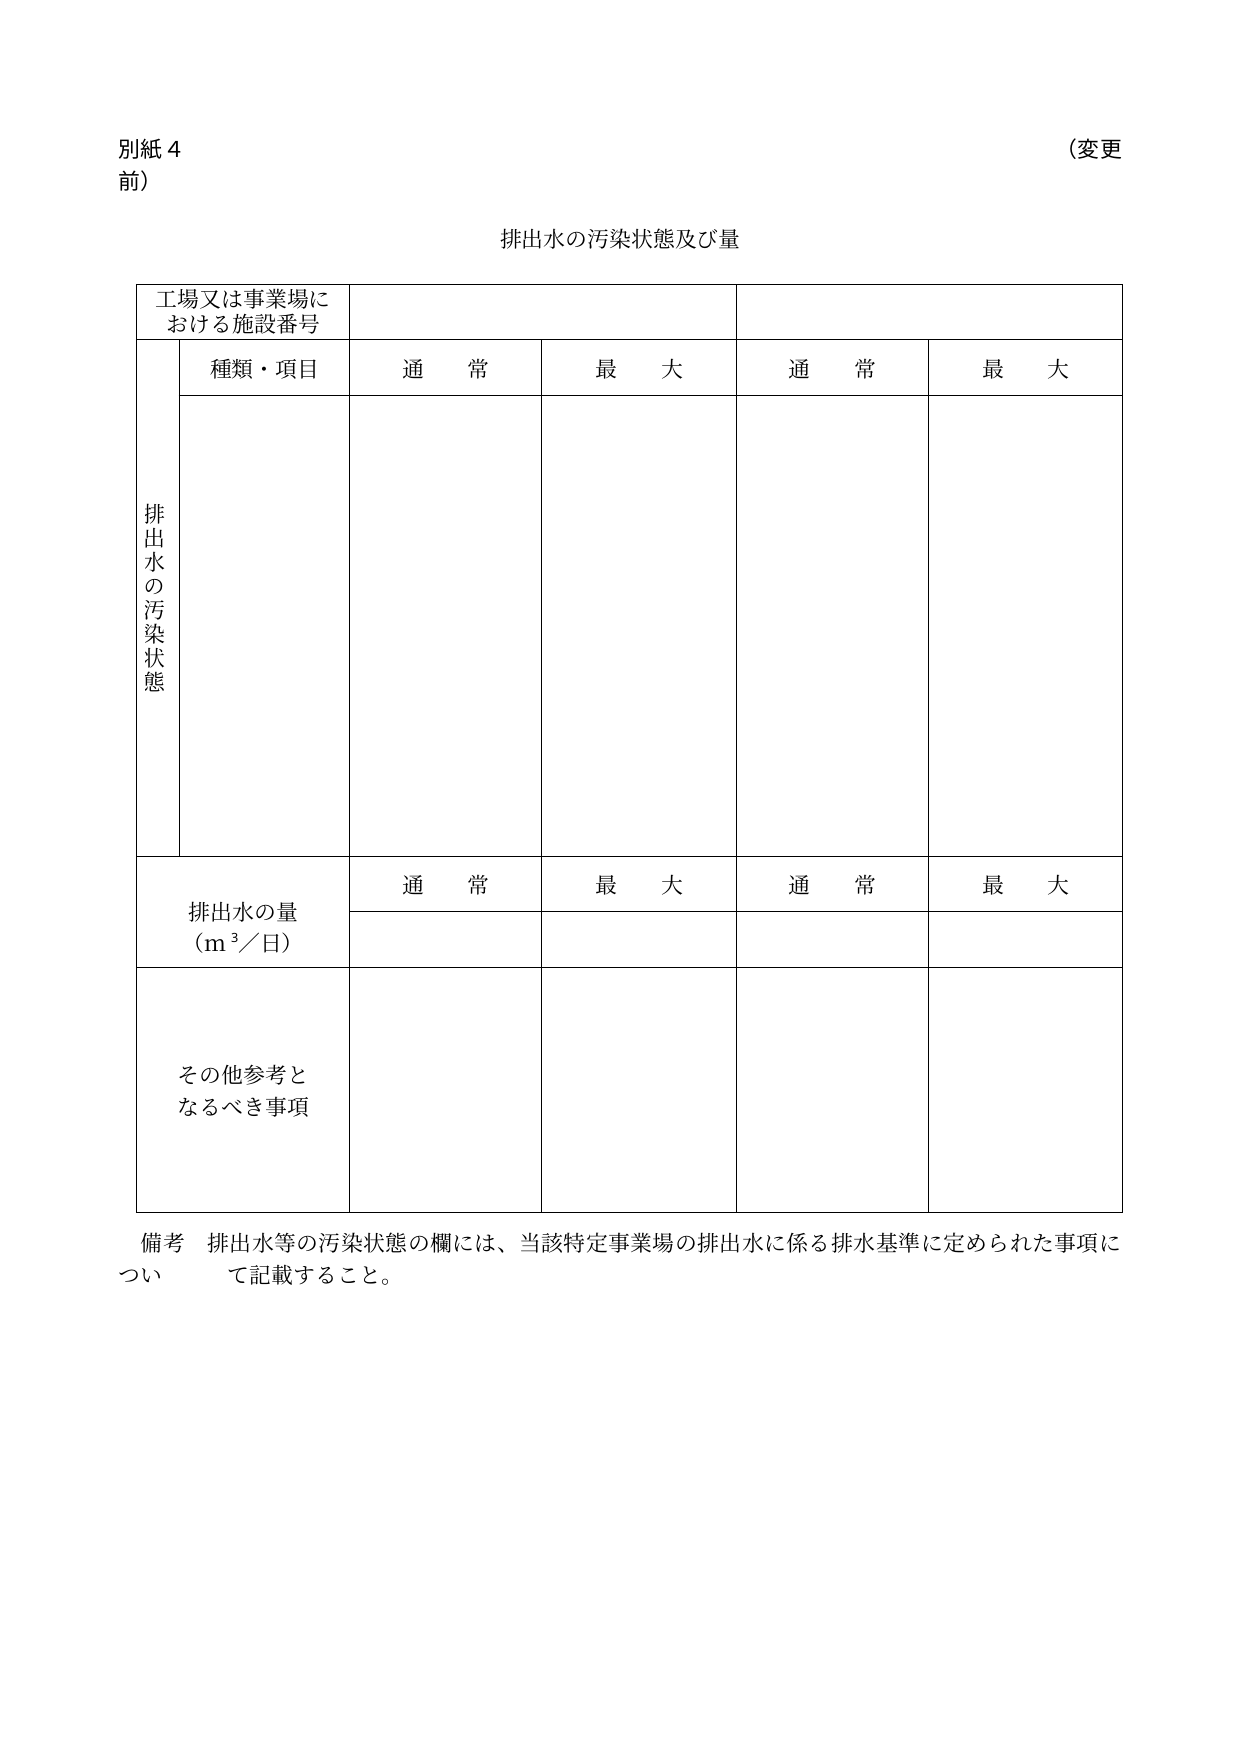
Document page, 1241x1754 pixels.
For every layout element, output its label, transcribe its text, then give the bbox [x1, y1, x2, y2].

table_cell [929, 396, 1122, 856]
table_cell 最 大 [542, 857, 736, 911]
text 別紙４ （変更前） [118, 132, 1122, 196]
table_cell 種類・項目 [180, 340, 349, 395]
table_cell 通 常 [350, 857, 541, 911]
table_header [737, 285, 1122, 339]
table_cell 通 常 [350, 340, 541, 395]
table_cell [542, 968, 736, 1212]
text 排出水の汚染状態及び量 [118, 222, 1122, 254]
text 備考 排出水等の汚染状態の欄には、当該特定事業場の排出水に係る排水基準に定められた事項につい て記載すること。 [118, 1227, 1122, 1289]
table_cell その他参考と なるべき事項 [137, 968, 349, 1212]
table_cell 最 大 [929, 340, 1122, 395]
table_cell 排出水の量 （ｍ3／日） [137, 857, 349, 967]
table_cell [350, 396, 541, 856]
table_cell [350, 968, 541, 1212]
table_cell [929, 968, 1122, 1212]
table_cell [737, 912, 928, 967]
table_header 工場又は事業場に おける施設番号 [137, 285, 349, 339]
table_cell [542, 912, 736, 967]
table_cell [542, 396, 736, 856]
table_header [350, 285, 736, 339]
table_cell 最 大 [929, 857, 1122, 911]
table_cell [929, 912, 1122, 967]
table_cell 最 大 [542, 340, 736, 395]
table_cell [737, 396, 928, 856]
table_cell [350, 912, 541, 967]
table_cell 通 常 [737, 857, 928, 911]
table_cell [737, 968, 928, 1212]
table_cell [180, 396, 349, 856]
table_cell 排出水の汚染状態 [137, 340, 179, 856]
table_cell 通 常 [737, 340, 928, 395]
